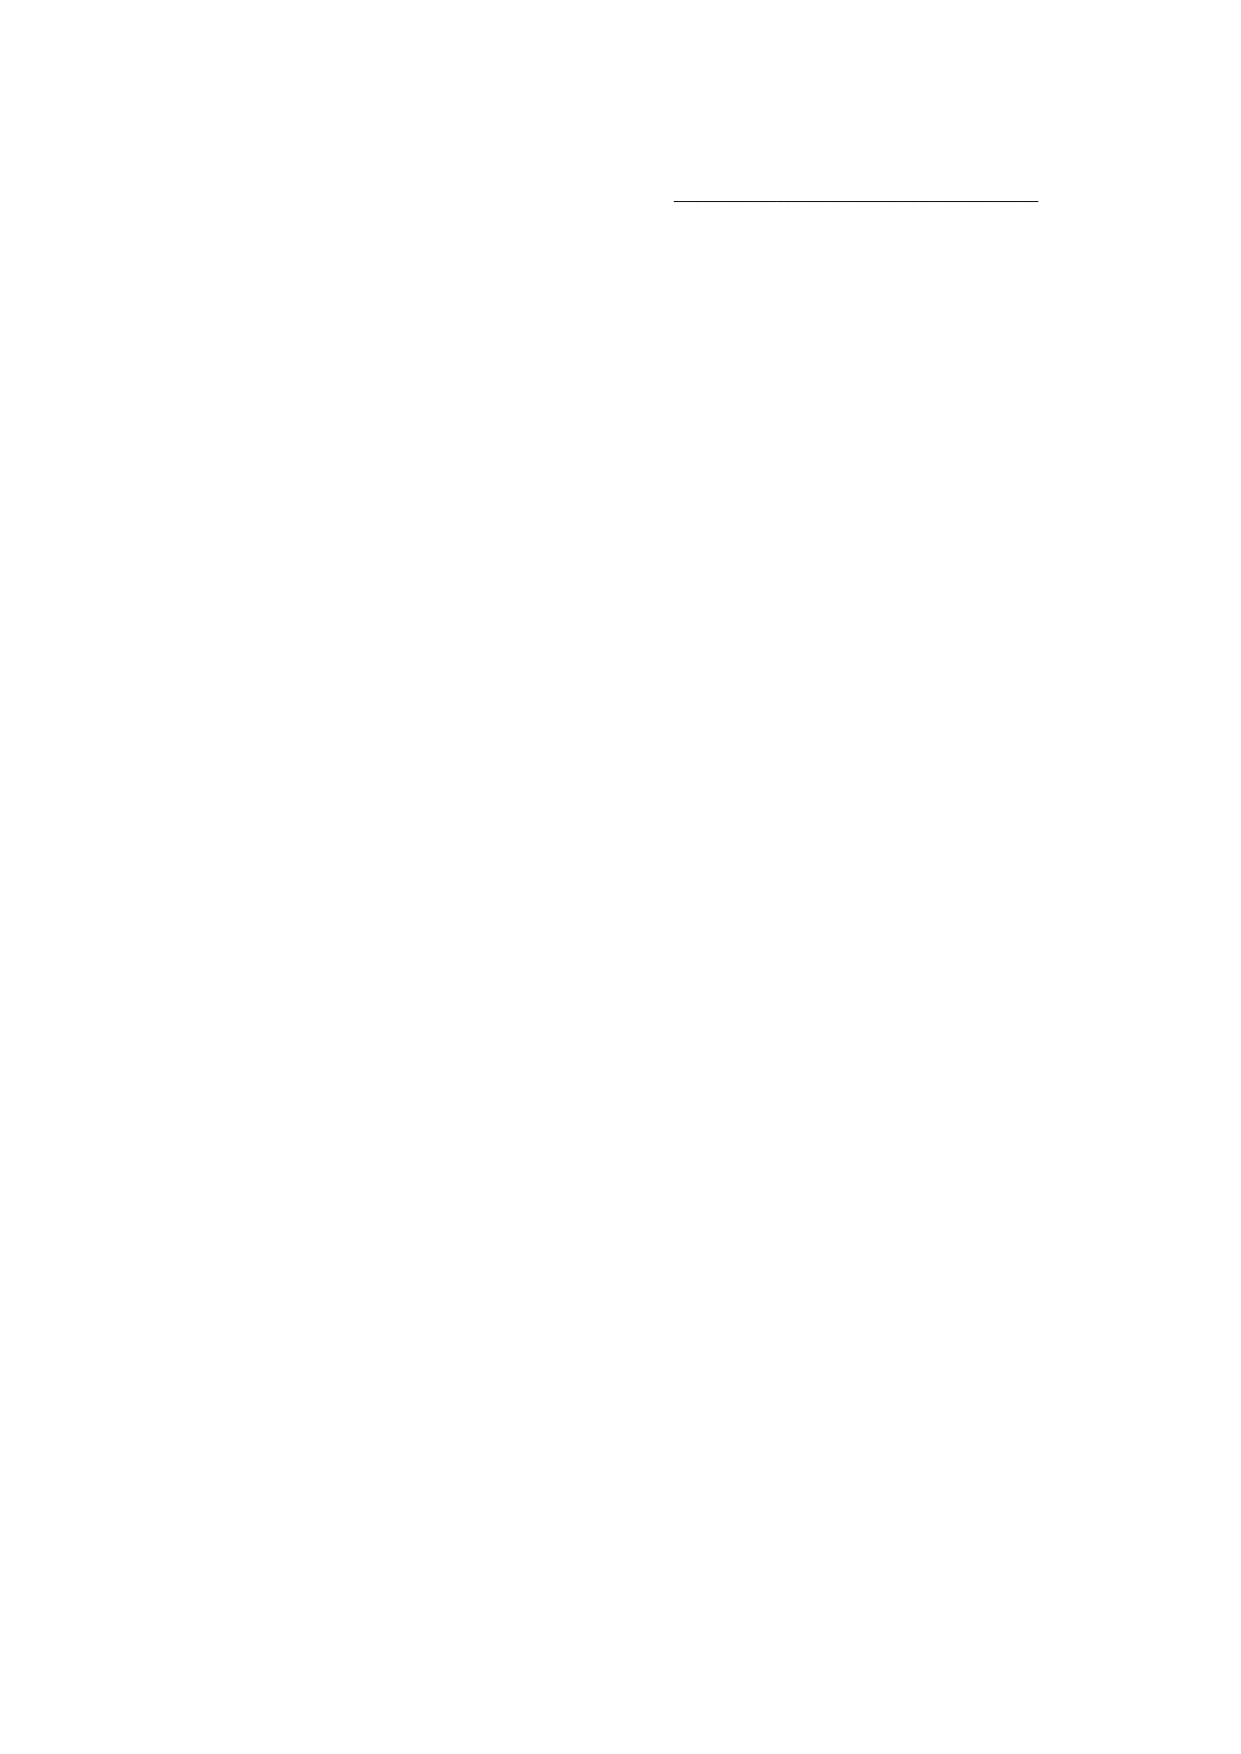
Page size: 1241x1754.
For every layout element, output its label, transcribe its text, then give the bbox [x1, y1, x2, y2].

text ________________________________ [591, 176, 1122, 204]
